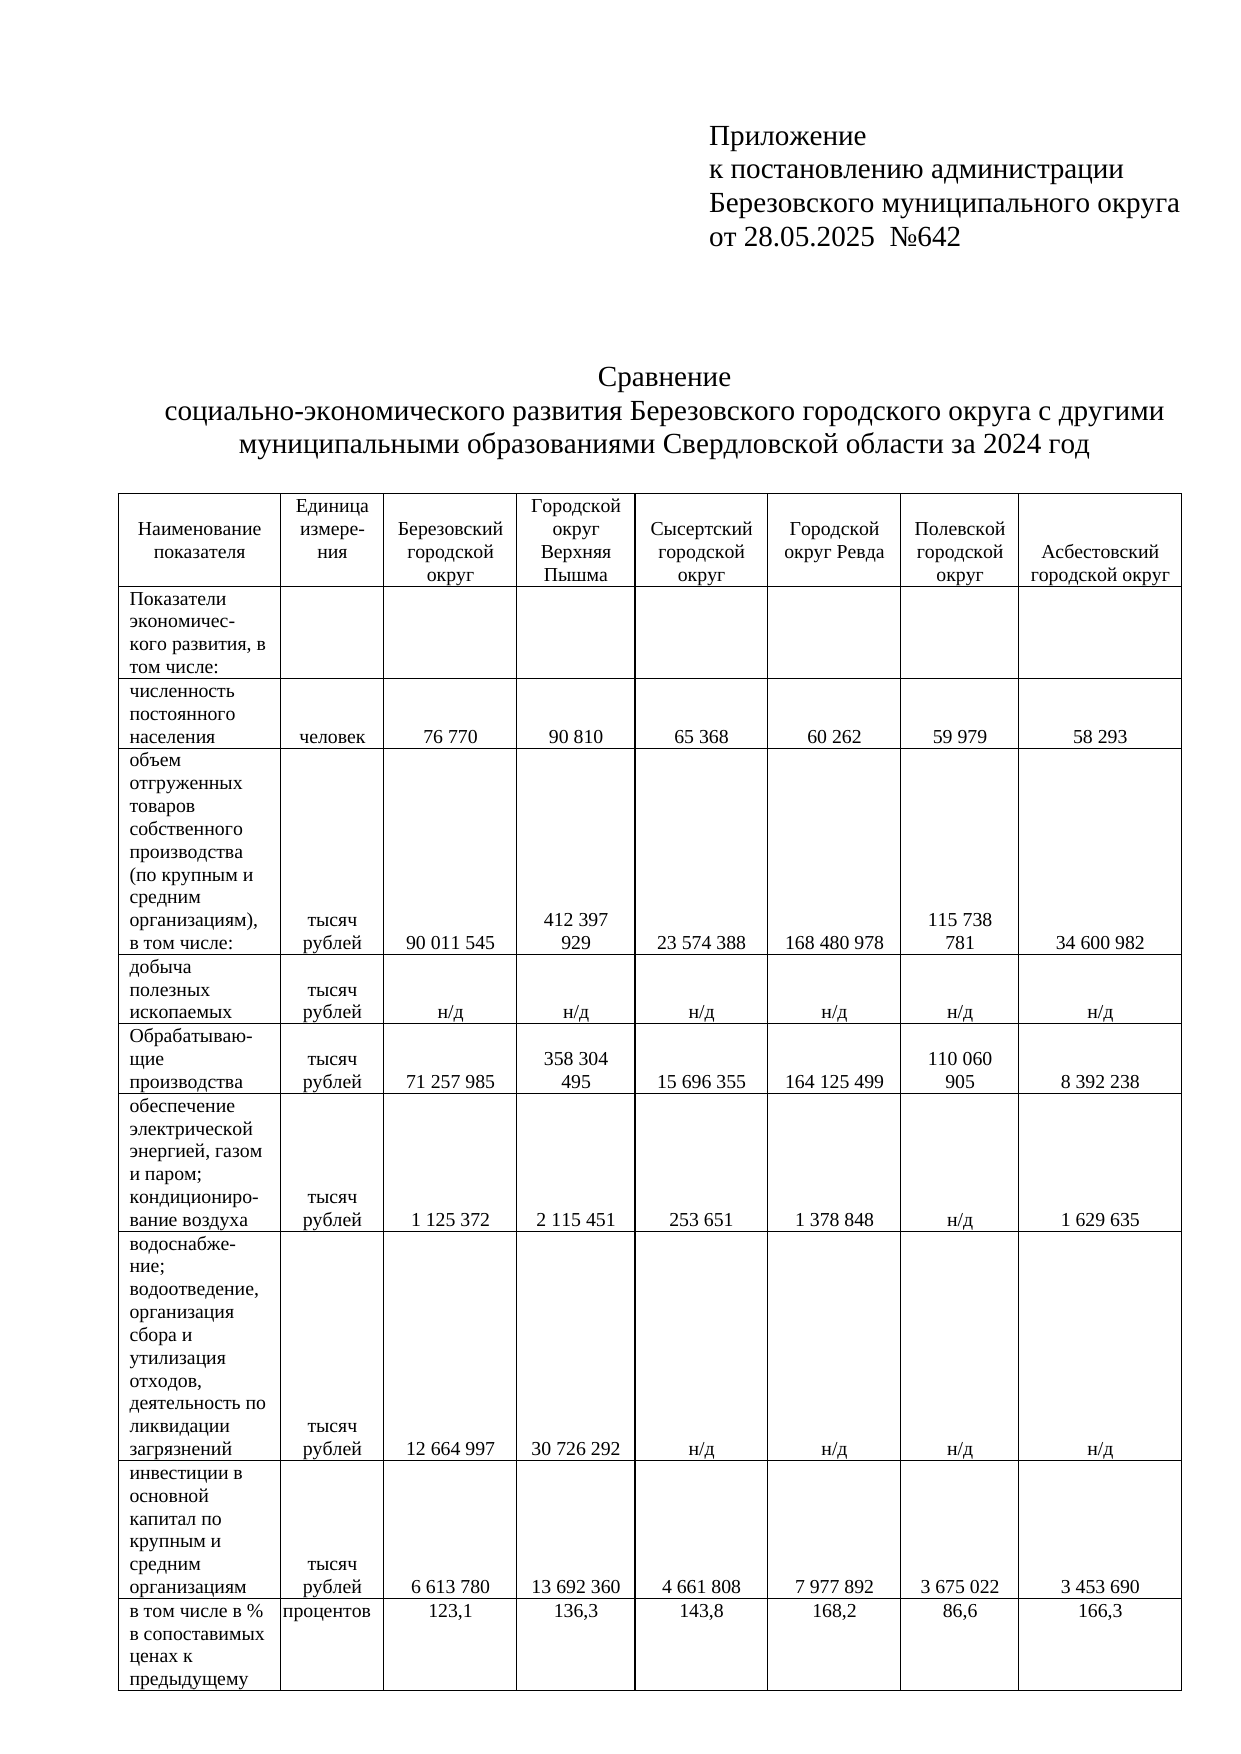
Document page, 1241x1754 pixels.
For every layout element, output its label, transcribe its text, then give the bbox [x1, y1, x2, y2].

table_cell Обрабатываю-щие производства [119, 1024, 280, 1093]
table_cell н/д [1019, 1232, 1181, 1460]
table_cell тысяч рублей [281, 955, 383, 1023]
table_cell 58 293 [1019, 679, 1181, 747]
table_header Городской округ Ревда [768, 494, 900, 586]
table_header Единица измере-ния [281, 494, 383, 586]
table_cell тысяч рублей [281, 1024, 383, 1093]
table_cell 30 726 292 [517, 1232, 634, 1460]
table_cell н/д [901, 955, 1018, 1023]
table_cell н/д [384, 955, 516, 1023]
table_header Березовский городской округ [384, 494, 516, 586]
table_cell [517, 587, 634, 678]
table_cell 166,3 [1019, 1599, 1181, 1690]
table_cell [768, 587, 900, 678]
table_cell 76 770 [384, 679, 516, 747]
table_cell тысяч рублей [281, 1461, 383, 1598]
table_cell тысяч рублей [281, 1094, 383, 1231]
table_cell 412 397 929 [517, 749, 634, 954]
table_cell 136,3 [517, 1599, 634, 1690]
table_cell н/д [901, 1094, 1018, 1231]
table_cell н/д [636, 955, 767, 1023]
table_cell 34 600 982 [1019, 749, 1181, 954]
text Березовского муниципального округа [148, 185, 1181, 219]
table_cell 59 979 [901, 679, 1018, 747]
table_cell н/д [901, 1232, 1018, 1460]
table_cell объем отгруженных товаров собственного производства (по крупным и средним организациям), в том числе: [119, 749, 280, 954]
table_header Наименование показателя [119, 494, 280, 586]
table_cell 15 696 355 [636, 1024, 767, 1093]
table_cell 168 480 978 [768, 749, 900, 954]
table_cell обеспечение электрической энергией, газом и паром; кондициониро-вание воздуха [119, 1094, 280, 1231]
table_cell 6 613 780 [384, 1461, 516, 1598]
table_cell процентов [281, 1599, 383, 1690]
table_cell 13 692 360 [517, 1461, 634, 1598]
table_cell 143,8 [636, 1599, 767, 1690]
table_cell 1 629 635 [1019, 1094, 1181, 1231]
table_cell 60 262 [768, 679, 900, 747]
table_header Асбестовский городской округ [1019, 494, 1181, 586]
table_cell [281, 587, 383, 678]
table_cell 110 060 905 [901, 1024, 1018, 1093]
table_cell 8 392 238 [1019, 1024, 1181, 1093]
text Приложение [148, 118, 1181, 152]
table_cell н/д [636, 1232, 767, 1460]
table_cell Показатели экономичес-кого развития, в том числе: [119, 587, 280, 678]
text к постановлению администрации [148, 152, 1181, 185]
table_cell численность постоянного населения [119, 679, 280, 747]
table_cell 71 257 985 [384, 1024, 516, 1093]
text социально-экономического развития Березовского городского округа с другими муниципальными образованиями Свердловской области за 2024 год [148, 393, 1181, 460]
text Сравнение [148, 359, 1181, 393]
table_cell 115 738 781 [901, 749, 1018, 954]
table_cell 65 368 [636, 679, 767, 747]
table_cell водоснабже-ние; водоотведение, организация сбора и утилизация отходов, деятельность по ликвидации загрязнений [119, 1232, 280, 1460]
table_cell 253 651 [636, 1094, 767, 1231]
table_cell 12 664 997 [384, 1232, 516, 1460]
table_cell 86,6 [901, 1599, 1018, 1690]
table_cell 7 977 892 [768, 1461, 900, 1598]
table_header Городской округ Верхняя Пышма [517, 494, 634, 586]
table_cell 23 574 388 [636, 749, 767, 954]
table_cell [1019, 587, 1181, 678]
table_cell н/д [768, 955, 900, 1023]
table_cell 164 125 499 [768, 1024, 900, 1093]
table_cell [119, 1599, 280, 1690]
table_cell [901, 587, 1018, 678]
table_header Сысертский городской округ [636, 494, 767, 586]
table_cell 4 661 808 [636, 1461, 767, 1598]
table_cell 168,2 [768, 1599, 900, 1690]
table_cell 123,1 [384, 1599, 516, 1690]
table_cell 2 115 451 [517, 1094, 634, 1231]
text от 28.05.2025 №642 [148, 219, 1181, 252]
table_cell 90 011 545 [384, 749, 516, 954]
table_cell добыча полезных ископаемых [119, 955, 280, 1023]
table_cell 358 304 495 [517, 1024, 634, 1093]
table_cell человек [281, 679, 383, 747]
table_cell тысяч рублей [281, 749, 383, 954]
table_cell тысяч рублей [281, 1232, 383, 1460]
table_cell 90 810 [517, 679, 634, 747]
table_cell 3 453 690 [1019, 1461, 1181, 1598]
table_cell 1 378 848 [768, 1094, 900, 1231]
table_cell н/д [517, 955, 634, 1023]
table_cell 1 125 372 [384, 1094, 516, 1231]
table_cell [384, 587, 516, 678]
table_cell инвестиции в основной капитал по крупным и средним организациям [119, 1461, 280, 1598]
table_cell н/д [768, 1232, 900, 1460]
table_cell [636, 587, 767, 678]
table_cell 3 675 022 [901, 1461, 1018, 1598]
table_header Полевской городской округ [901, 494, 1018, 586]
table_cell н/д [1019, 955, 1181, 1023]
